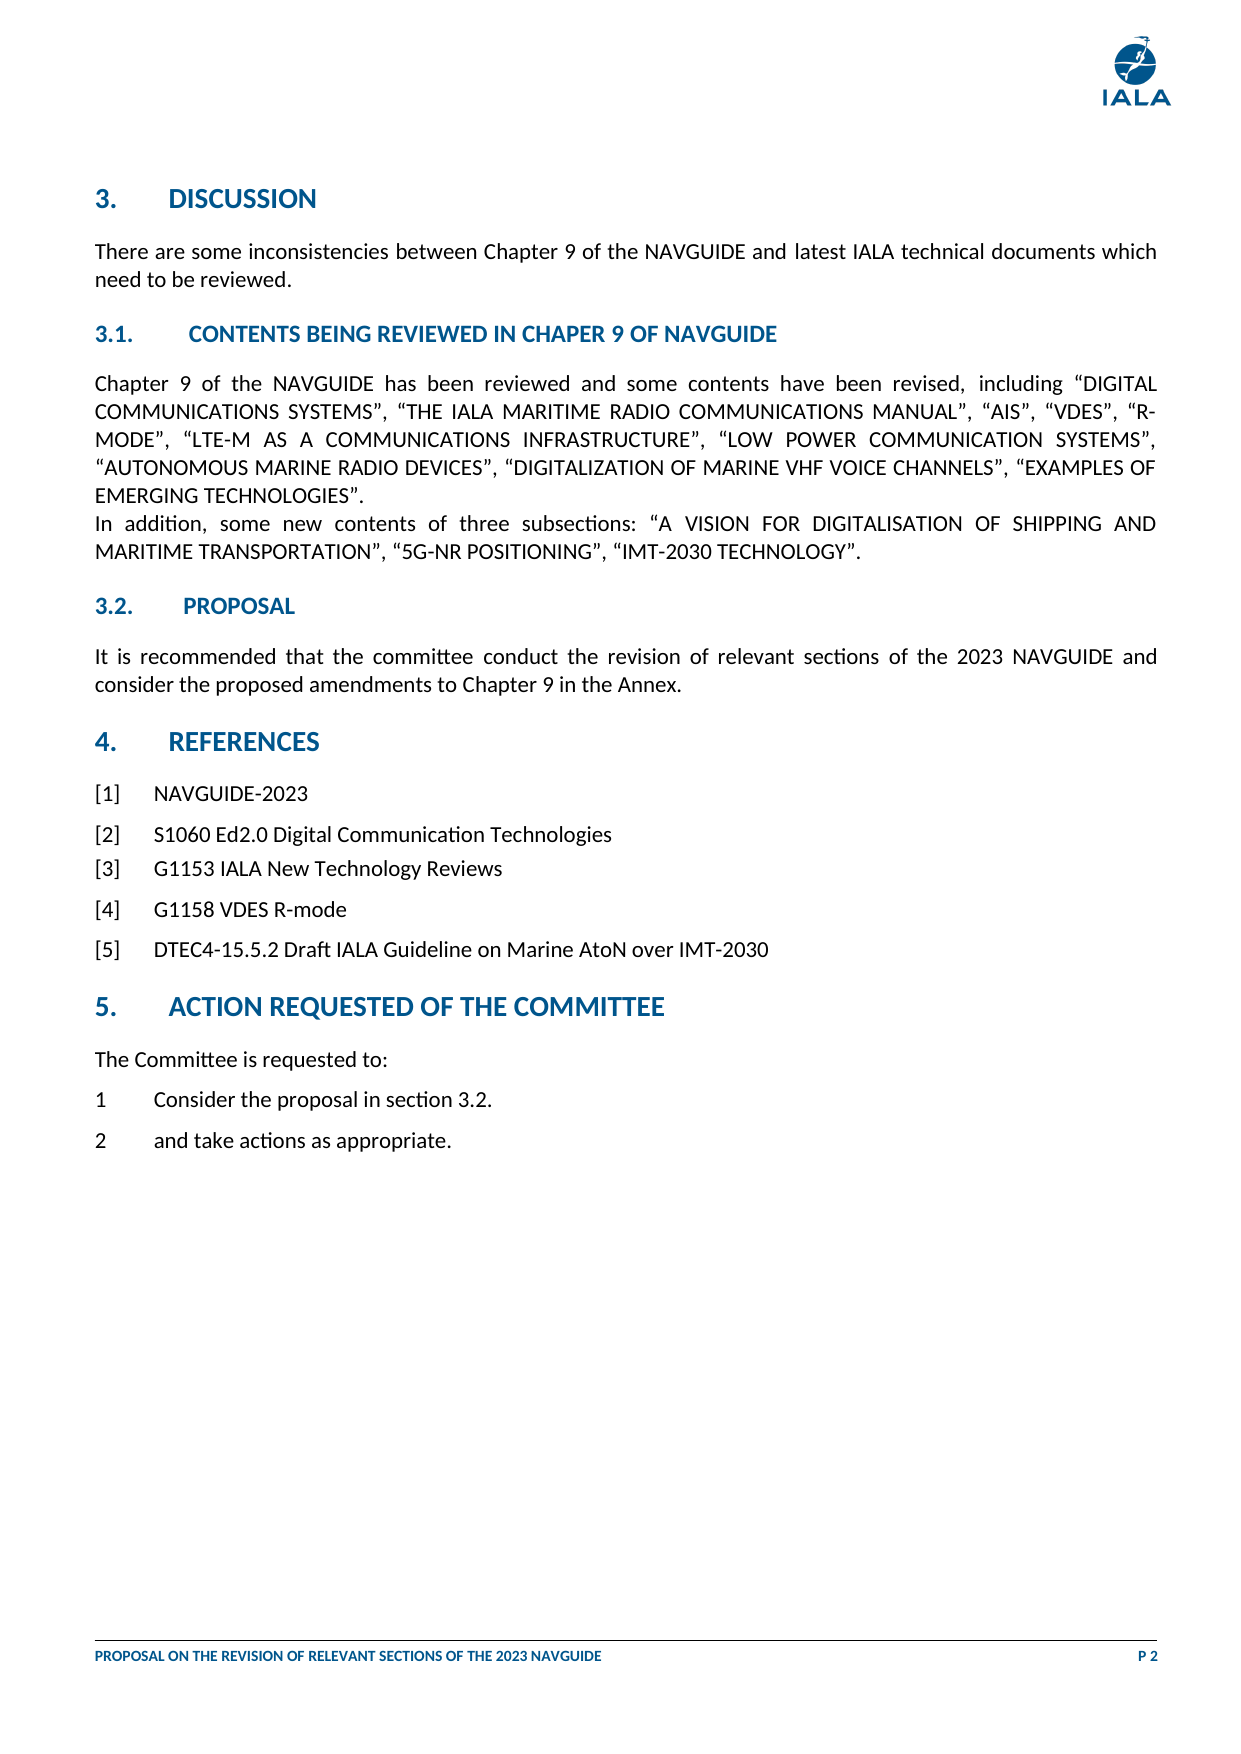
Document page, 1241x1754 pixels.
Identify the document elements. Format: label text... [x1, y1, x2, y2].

list G1153 IALA New Technology Reviews [94, 854, 1157, 882]
subtitle PROPOSAL [94, 591, 1157, 621]
list DTEC4-15.5.2 Draft IALA Guideline on Marine AtoN over IMT-2030 [94, 935, 1157, 963]
subtitle contents being reviewed in Chaper 9 of NAVGUIDE [94, 318, 1157, 348]
list NAVGUIDE-2023 [94, 779, 1157, 807]
subtitle Action requested of the Committee [94, 988, 1157, 1024]
list Consider the proposal in section 3.2. [94, 1085, 1157, 1113]
text There are some inconsistencies between Chapter 9 of the NAVGUIDE and latest IALA technical documents which need to be reviewed. [94, 237, 1157, 293]
list S1060 Ed2.0 Digital Communication Technologies [94, 820, 1157, 848]
text In addition, some new contents of three subsections: “A VISION FOR DIGITALISATION OF SHIPPING AND MARITIME TRANSPORTATION”, “5G-NR POSITIONING”, “IMT-2030 TECHNOLOGY”. [94, 509, 1157, 566]
text Chapter 9 of the NAVGUIDE has been reviewed and some contents have been revised, including “DIGITAL COMMUNICATIONS SYSTEMS”, “THE IALA MARITIME RADIO COMMUNICATIONS MANUAL”, “AIS”, “VDES”, “R-MODE”, “LTE-M AS A COMMUNICATIONS INFRASTRUCTURE”, “LOW POWER COMMUNICATION SYSTEMS”, “AUTONOMOUS MARINE RADIO DEVICES”, “DIGITALIZATION OF MARINE VHF VOICE CHANNELS”, “EXAMPLES OF EMERGING TECHNOLOGIES”. [94, 369, 1157, 509]
subtitle Discussion [94, 181, 1157, 216]
subtitle References [94, 723, 1157, 758]
list G1158 VDES R-mode [94, 895, 1157, 923]
text It is recommended that the committee conduct the revision of relevant sections of the 2023 NAVGUIDE and consider the proposed amendments to Chapter 9 in the Annex. [94, 642, 1157, 698]
list and take actions as appropriate. [94, 1126, 1157, 1154]
text The Committee is requested to: [94, 1045, 1157, 1073]
picture [1087, 28, 1183, 121]
